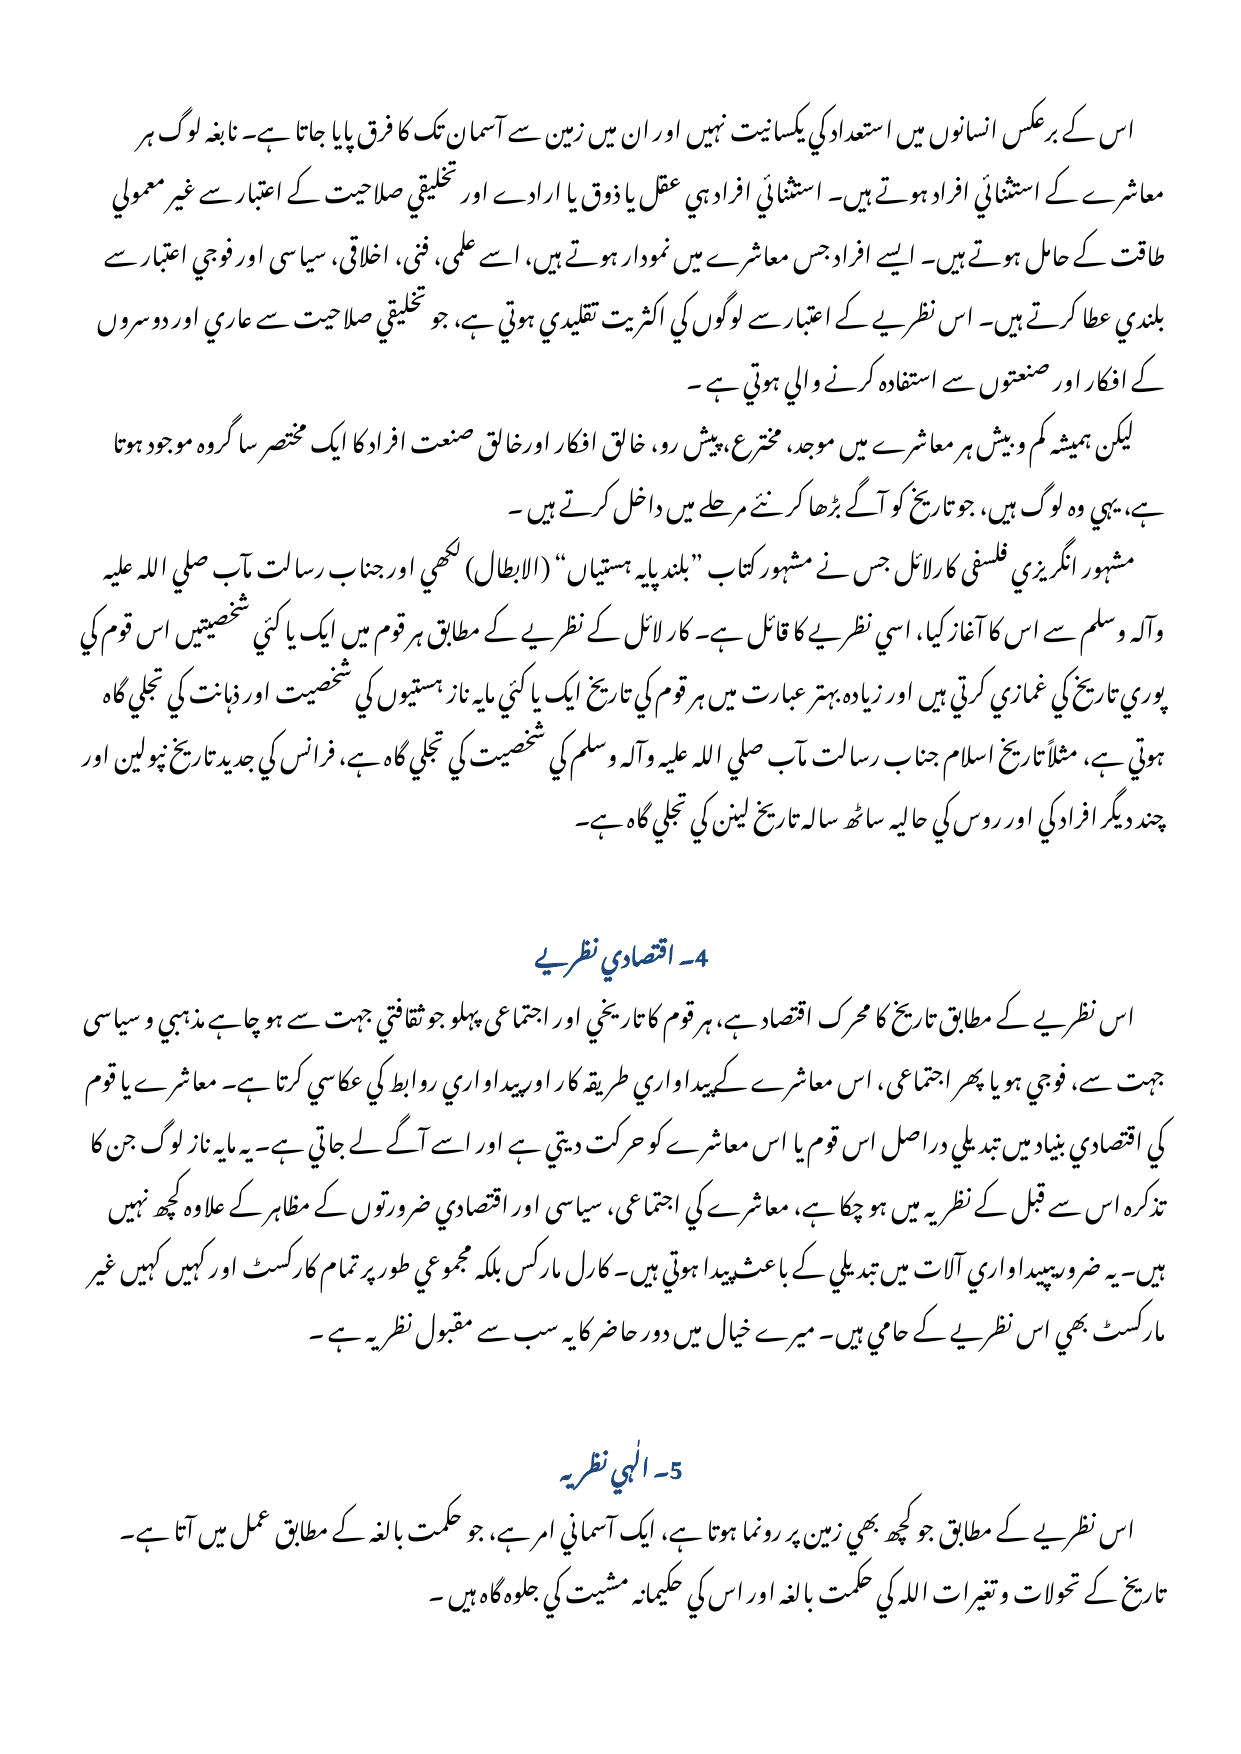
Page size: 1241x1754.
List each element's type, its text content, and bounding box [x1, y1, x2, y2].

subtitle 5۔ الٰہي نظريہ [75, 1431, 1165, 1494]
text اس نظريے كے مطابق تاريخ كا محرك اقتصاد ہے، ہر قوم كا تاريخي اور اجتماعى پہلو جو ثقافتي جہت سے ہو چاہے مذہبي و سياسى جہت سے، فوجي ہو يا پھر اجتماعى، اس معاشرے كے پيداواري طريقہ كار اور پيداواري روابط كي عكاسي كرتا ہے۔ معاشرے يا قوم كي اقتصادي بنياد ميں تبديلي دراصل اس قوم يا اس معاشرے كو حركت ديتي ہے اور اسے آگے لے جاتي ہے۔ يہ مايہ ناز لوگ جن كا تذكرہ اس سے قبل كے نظريہ ميں ہو چكا ہے، معاشرے كي اجتماعى، سياسى اور اقتصادي ضرورتوں كے مظاہر كے علاوہ كچھ نہيں ہيں۔ يہ ضروريںپيداواري آلات ميں تبديلي كے باعث پيدا ہوتي ہيں۔ كارل ماركس بلكہ مجموعي طور پر تمام كاركسٹ اور كہيں كہيں غير ماركسٹ بھي اس نظريے كے حامي ہيں۔ ميرے خيال ميں دور حاضر كا يہ سب سے مقبول نظريہ ہے ۔ [75, 981, 1165, 1356]
text اس نظريے كے مطابق جو كچھ بھي زمين پر رونما ہوتا ہے، ايك آسماني امر ہے، جو حكمت بالغہ كے مطابق عمل ميں آتا ہے۔ تاريخ كے تحولات و تغيرات اللہ كي حكمت بالغہ اور اس كي حكيمانہ مشيت كي جلوہ گاہ ہيں ۔ [75, 1494, 1165, 1619]
text ليكن ہميشہ كم و بيش ہر معاشرے ميں موجد، مخترع، پيش رو، خالق افكار اورخالق صنعت افراد كا ايك مختصر سا گروہ موجود ہوتا ہے، يہي وہ لوگ ہيں، جو تاريخ كو آگے بڑھا كر نئے مرحلے ميں داخل كرتے ہيں ۔ [75, 406, 1165, 531]
text مشہور انگريزي فلسفى كارلائل جس نے مشہور كتاب ”بلند پايہ ہستياں“ (الابطال) لكھي اور جناب رسالت مآب صلي اللہ عليہ وآلہ وسلم سے اس كا آغاز كيا، اسي نظريے كا قائل ہے۔ كار لائل كے نظريے كے مطابق ہر قوم ميں ايك يا كئي شخصيتيں اس قوم كي پوري تاريخ كي غمازي كرتي ہيں اور زيادہ بہتر عبارت ميں ہر قوم كي تاريخ ايك يا كئي مايہ ناز ہستيوں كي شخصيت اور ذہانت كي تجلي گاہ ہوتي ہے، مثلاً تاريخ اسلام جناب رسالت مآب صلي اللہ عليہ وآلہ وسلم كي شخصيت كي تجلي گاہ ہے، فرانس كي جديد تاريخ نپولين اور چند ديگر افراد كي اور روس كي حاليہ ساٹھ سالہ تاريخ لينن كي تجلي گاہ ہے۔ [75, 531, 1165, 844]
text اس كے برعكس انسانوں ميں استعداد كي يكسانيت نہيں اور ان ميں زمين سے آسمان تك كا فرق پايا جاتا ہے۔ نابغہ لوگ ہر معاشرے كے استثنائي افراد ہوتے ہيں۔ استثنائي افراد ہي عقل يا ذوق يا ارادے اور تخليقي صلاحيت كے اعتبار سے غير معمولي طاقت كے حامل ہوتے ہيں۔ ايسے افراد جس معاشرے ميں نمودار ہوتے ہيں، اسے علمى، فنى، اخلاقى، سياسى اور فوجي اعتبار سے بلندي عطا كرتے ہيں۔ اس نظريے كے اعتبار سے لوگوں كي اكثريت تقليدي ہوتي ہے، جو تخليقي صلاحيت سے عاري اور دوسروں كے افكار اور صنعتوں سے استفادہ كرنے والي ہوتي ہے ۔ [75, 94, 1165, 406]
subtitle 4۔ اقتصادي نظريے [75, 919, 1165, 981]
